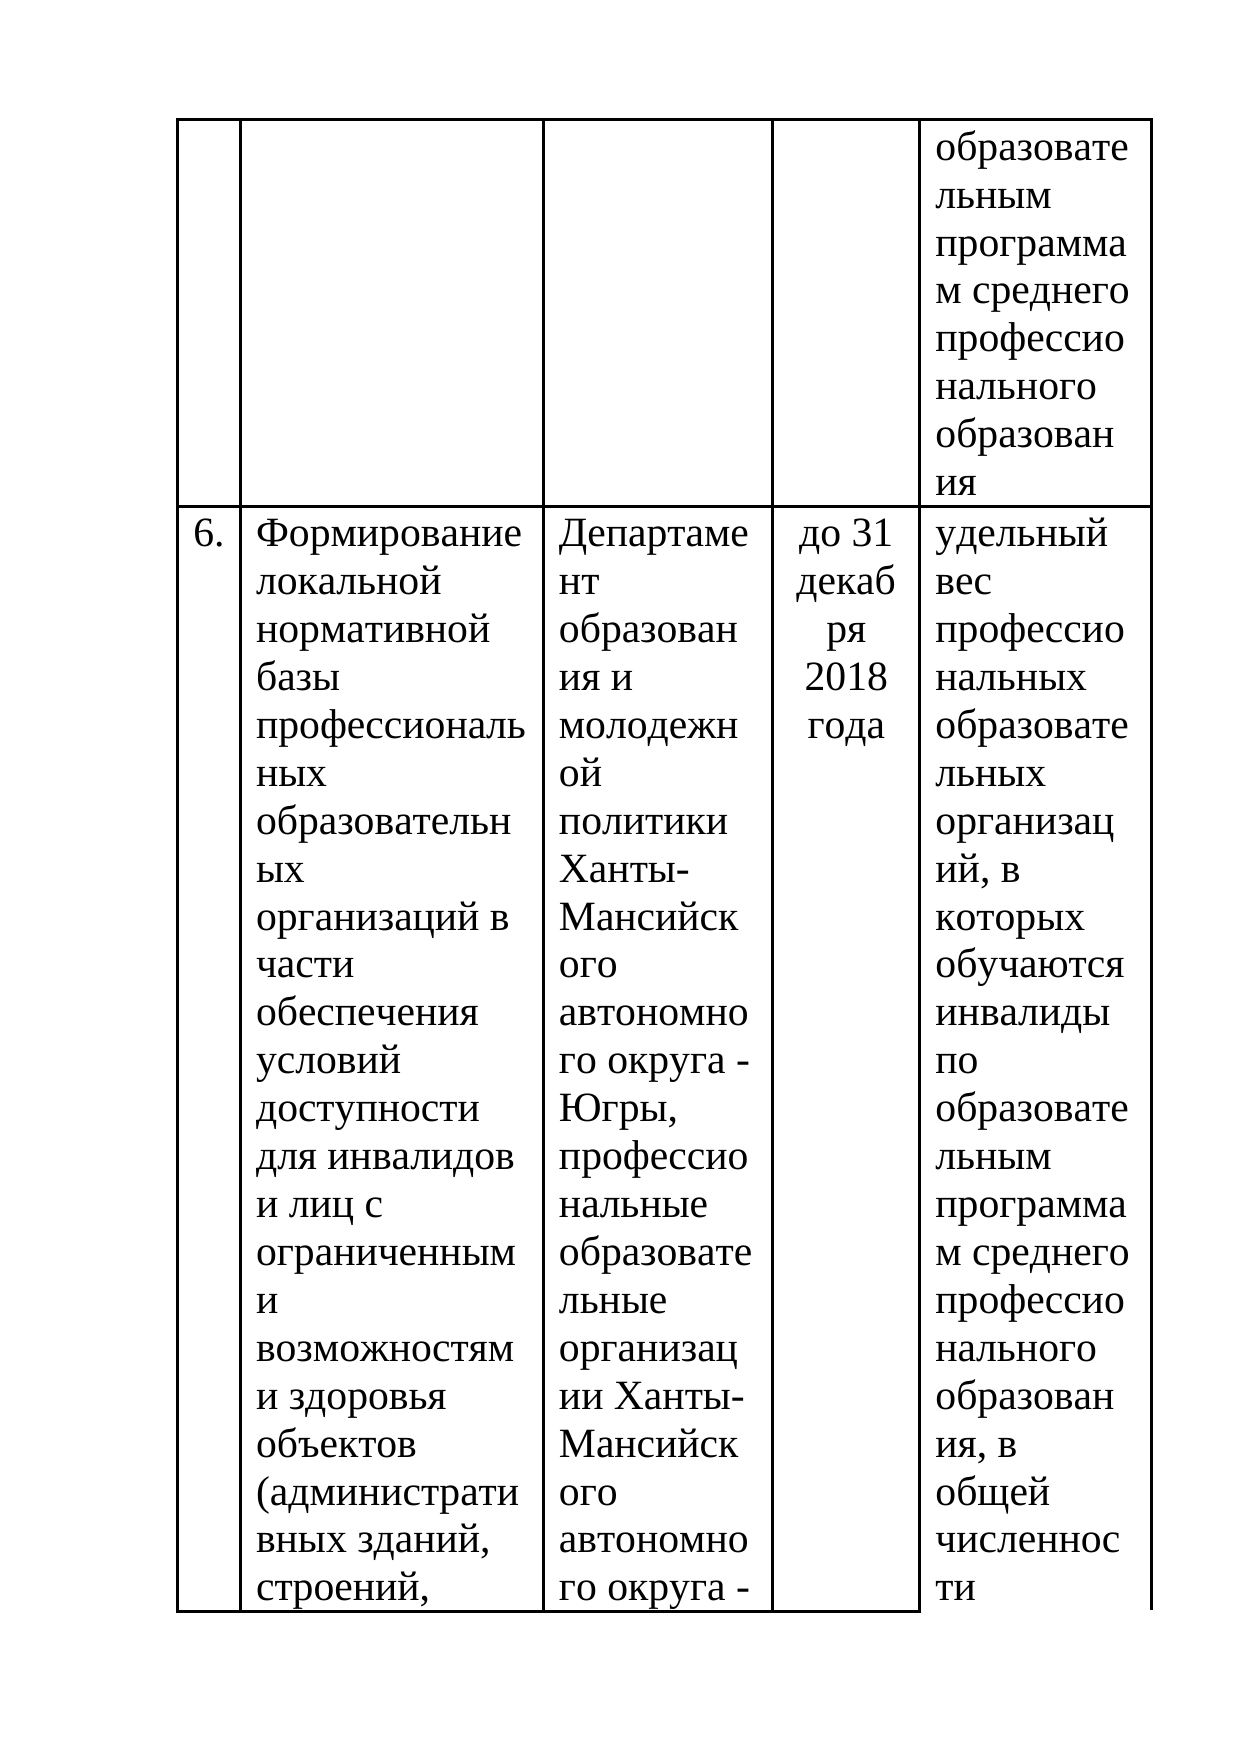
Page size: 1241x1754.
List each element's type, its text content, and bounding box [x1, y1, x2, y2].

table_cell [545, 508, 771, 1610]
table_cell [774, 121, 918, 504]
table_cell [774, 508, 918, 1610]
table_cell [242, 121, 542, 504]
table_cell 5. [179, 121, 239, 504]
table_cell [921, 121, 1150, 504]
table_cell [545, 121, 771, 504]
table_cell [242, 508, 542, 1610]
table_cell 6. [179, 508, 239, 1610]
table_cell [921, 508, 1150, 1610]
